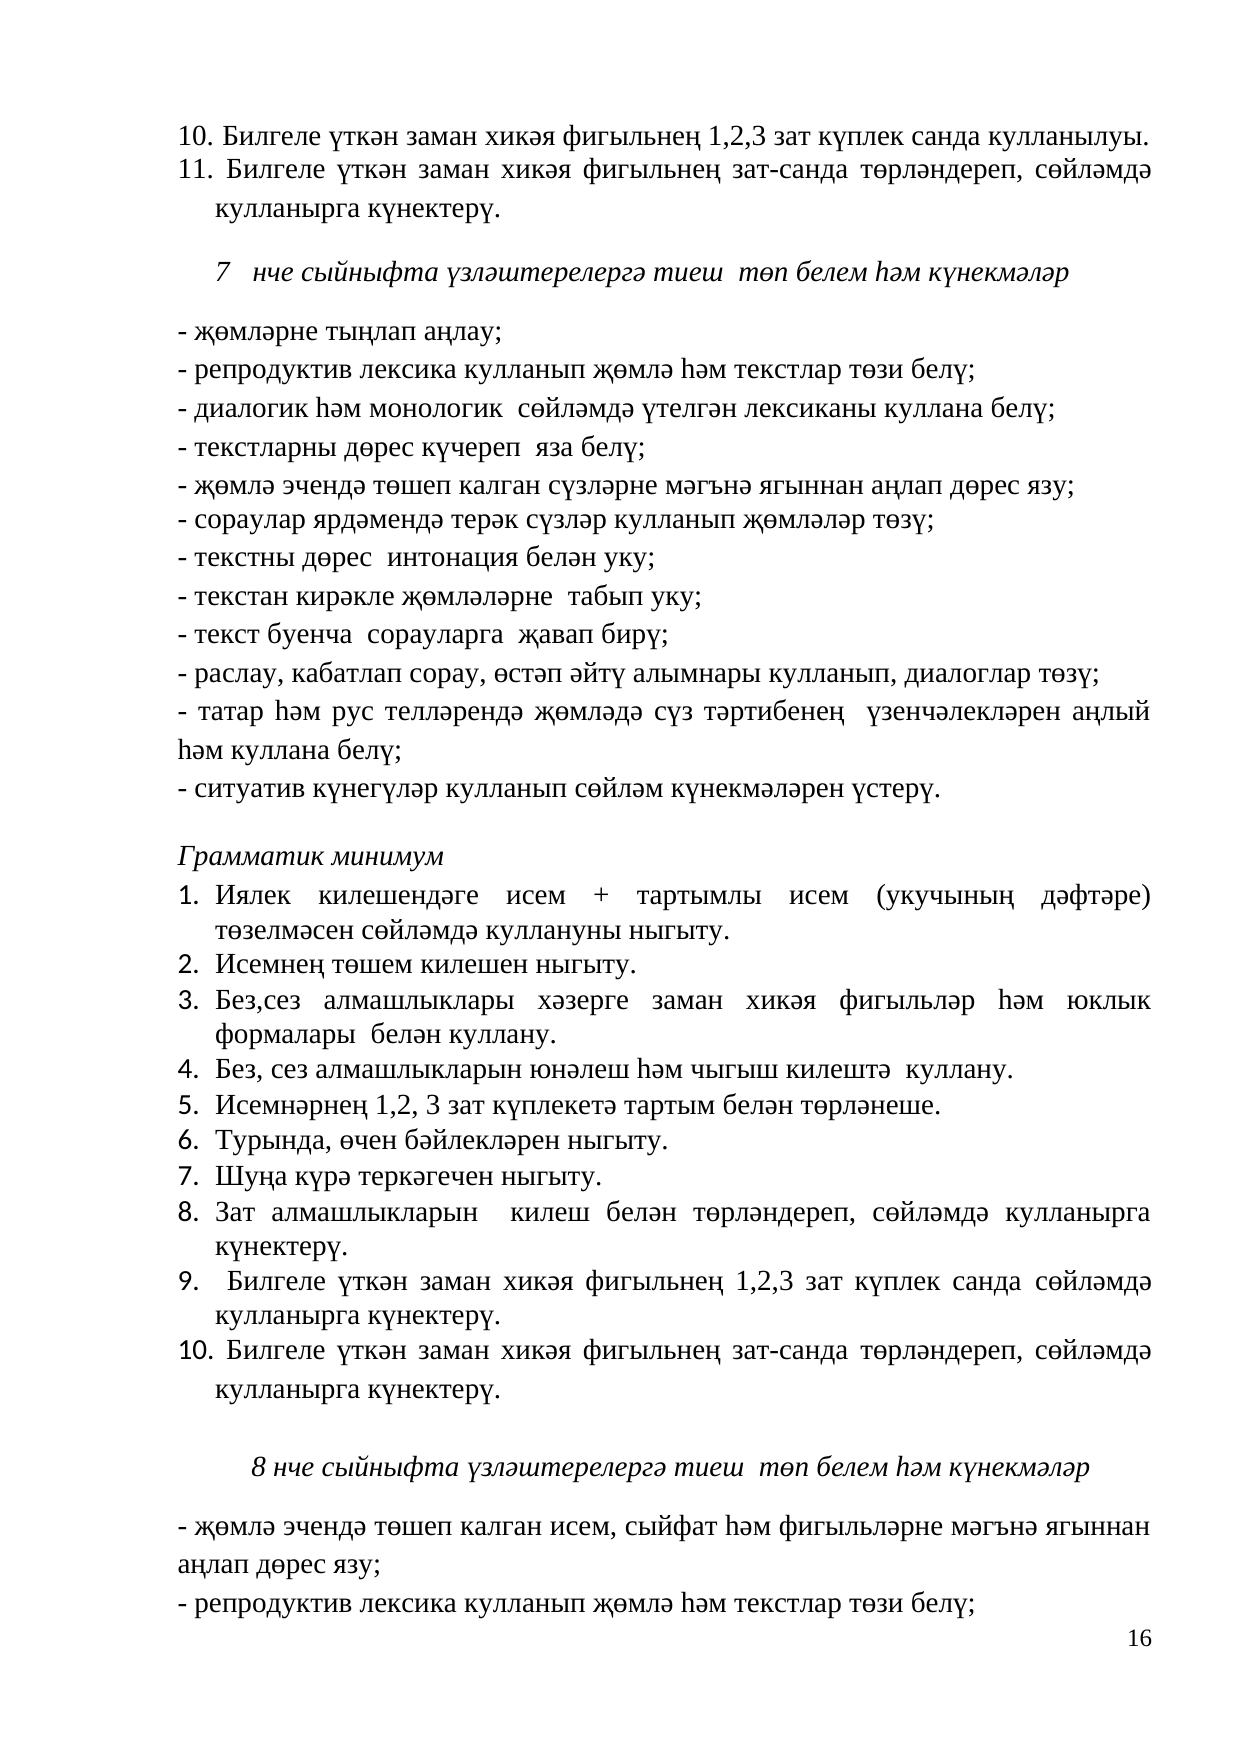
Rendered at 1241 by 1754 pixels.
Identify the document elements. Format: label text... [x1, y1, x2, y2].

list Билгеле үткән заман хикәя фигыльнең 1,2,3 зат күплек санда сөйләмдә кулланырга күнектерү. [177, 1262, 1152, 1331]
list Билгеле үткән заман хикәя фигыльнең зат-санда төрләндереп, сөйләмдә кулланырга күнектерү. [177, 152, 1152, 224]
list Без, сез алмашлыкларын юнәлеш һәм чыгыш килештә куллану. [177, 1050, 1152, 1086]
text - сораулар ярдәмендә терәк сүзләр кулланып җөмләләр төзү; [177, 501, 1152, 534]
list Зат алмашлыкларын килеш белән төрләндереп, сөйләмдә кулланырга күнектерү. [177, 1193, 1152, 1262]
text - татар һәм рус телләрендә җөмләдә сүз тәртибенең үзенчәлекләрен аңлый һәм куллана белү; [177, 693, 1152, 766]
list нче сыйныфта үзләштерелергә тиеш төп белем һәм күнекмәләр [215, 254, 1152, 287]
text - текстны дөрес интонация белән уку; [177, 539, 1152, 573]
text 8 нче сыйныфта үзләштерелергә тиеш төп белем һәм күнекмәләр [177, 1449, 1152, 1482]
list Билгеле үткән заман хикәя фигыльнең 1,2,3 зат күплек санда кулланылуы. [177, 118, 1152, 152]
text - җөмлә эчендә төшеп калган исем, сыйфат һәм фигыльләрне мәгънә ягыннан аңлап дөрес язу; [177, 1508, 1152, 1580]
list Шуңа күрә теркәгечен ныгыту. [177, 1157, 1152, 1193]
text Грамматик минимум [177, 838, 1152, 871]
list Исемнәрнең 1,2, 3 зат күплекетә тартым белән төрләнеше. [177, 1086, 1152, 1121]
text - раслау, кабатлап сорау, өстәп әйтү алымнары кулланып, диалоглар төзү; [177, 655, 1152, 688]
text - текст буенча сорауларга җавап бирү; [177, 616, 1152, 650]
text - җөмлә эчендә төшеп калган сүзләрне мәгънә ягыннан аңлап дөрес язу; [177, 467, 1152, 501]
list Исемнең төшем килешен ныгыту. [177, 945, 1152, 981]
text - текстан кирәкле җөмләләрне табып уку; [177, 578, 1152, 611]
list Без,сез алмашлыклары хәзерге заман хикәя фигыльләр һәм юклык формалары белән куллану. [177, 981, 1152, 1050]
text - диалогик һәм монологик сөйләмдә үтелгән лексиканы куллана белү; [177, 390, 1152, 424]
text - ситуатив күнегүләр кулланып сөйләм күнекмәләрен үстерү. [177, 771, 1152, 804]
text - текстларны дөрес күчереп яза белү; [177, 429, 1152, 462]
text - репродуктив лексика кулланып җөмлә һәм текстлар төзи белү; [177, 352, 1152, 385]
text - җөмләрне тыңлап аңлау; [177, 313, 1152, 347]
list Билгеле үткән заман хикәя фигыльнең зат-санда төрләндереп, сөйләмдә кулланырга күнектерү. [177, 1331, 1152, 1405]
list Турында, өчен бәйлекләрен ныгыту. [177, 1121, 1152, 1157]
list Иялек килешендәге исем + тартымлы исем (укучының дәфтәре) төзелмәсен сөйләмдә куллануны ныгыту. [177, 876, 1152, 945]
text - репродуктив лексика кулланып җөмлә һәм текстлар төзи белү; [177, 1585, 1152, 1619]
